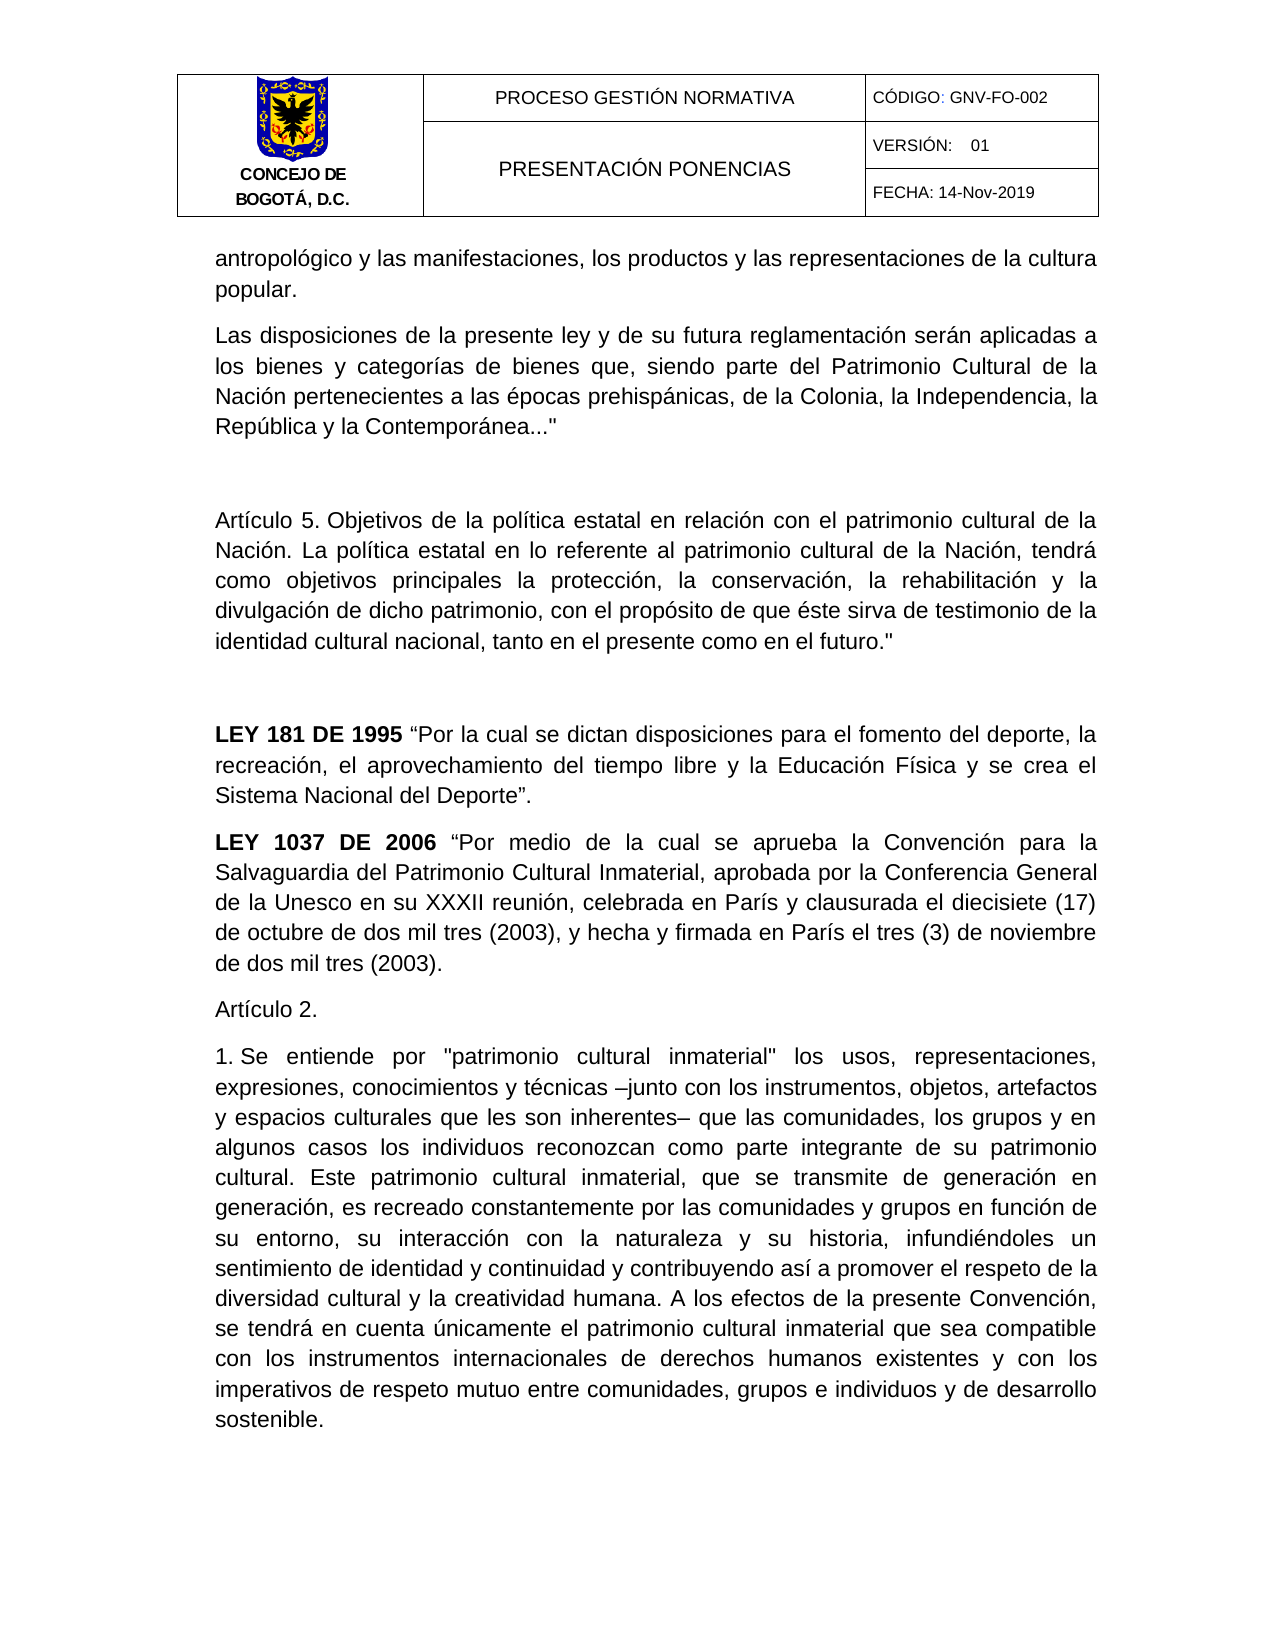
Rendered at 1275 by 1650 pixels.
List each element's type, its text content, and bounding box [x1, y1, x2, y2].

text Artículo 2. [215, 996, 1098, 1023]
text Las disposiciones de la presente ley y de su futura reglamentación serán aplicadas a los bienes y categorías de bienes que, siendo parte del Patrimonio Cultural de la Nación pertenecientes a las épocas prehispánicas, de la Colonia, la Independencia, la República y la Contemporánea..." [215, 322, 1098, 439]
text LEY 1037 DE 2006 “Por medio de la cual se aprueba la Convención para la Salvaguardia del Patrimonio Cultural Inmaterial, aprobada por la Conferencia General de la Unesco en su XXXII reunión, celebrada en París y clausurada el diecisiete (17) de octubre de dos mil tres (2003), y hecha y firmada en París el tres (3) de noviembre de dos mil tres (2003). [215, 829, 1098, 976]
text Artículo 5. Objetivos de la política estatal en relación con el patrimonio cultural de la Nación. La política estatal en lo referente al patrimonio cultural de la Nación, tendrá como objetivos principales la protección, la conservación, la rehabilitación y la divulgación de dicho patrimonio, con el propósito de que éste sirva de testimonio de la identidad cultural nacional, tanto en el presente como en el futuro." [215, 507, 1098, 654]
text LEY 181 DE 1995 “Por la cual se dictan disposiciones para el fomento del deporte, la recreación, el aprovechamiento del tiempo libre y la Educación Física y se crea el Sistema Nacional del Deporte”. [215, 721, 1098, 808]
text 1. Se entiende por "patrimonio cultural inmaterial" los usos, representaciones, expresiones, conocimientos y técnicas –junto con los instrumentos, objetos, artefactos y espacios culturales que les son inherentes– que las comunidades, los grupos y en algunos casos los individuos reconozcan como parte integrante de su patrimonio cultural. Este patrimonio cultural inmaterial, que se transmite de generación en generación, es recreado constantemente por las comunidades y grupos en función de su entorno, su interacción con la naturaleza y su historia, infundiéndoles un sentimiento de identidad y continuidad y contribuyendo así a promover el respeto de la diversidad cultural y la creatividad humana. A los efectos de la presente Convención, se tendrá en cuenta únicamente el patrimonio cultural inmaterial que sea compatible con los instrumentos internacionales de derechos humanos existentes y con los imperativos de respeto mutuo entre comunidades, grupos e individuos y de desarrollo sostenible. [215, 1043, 1098, 1432]
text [215, 245, 1098, 302]
